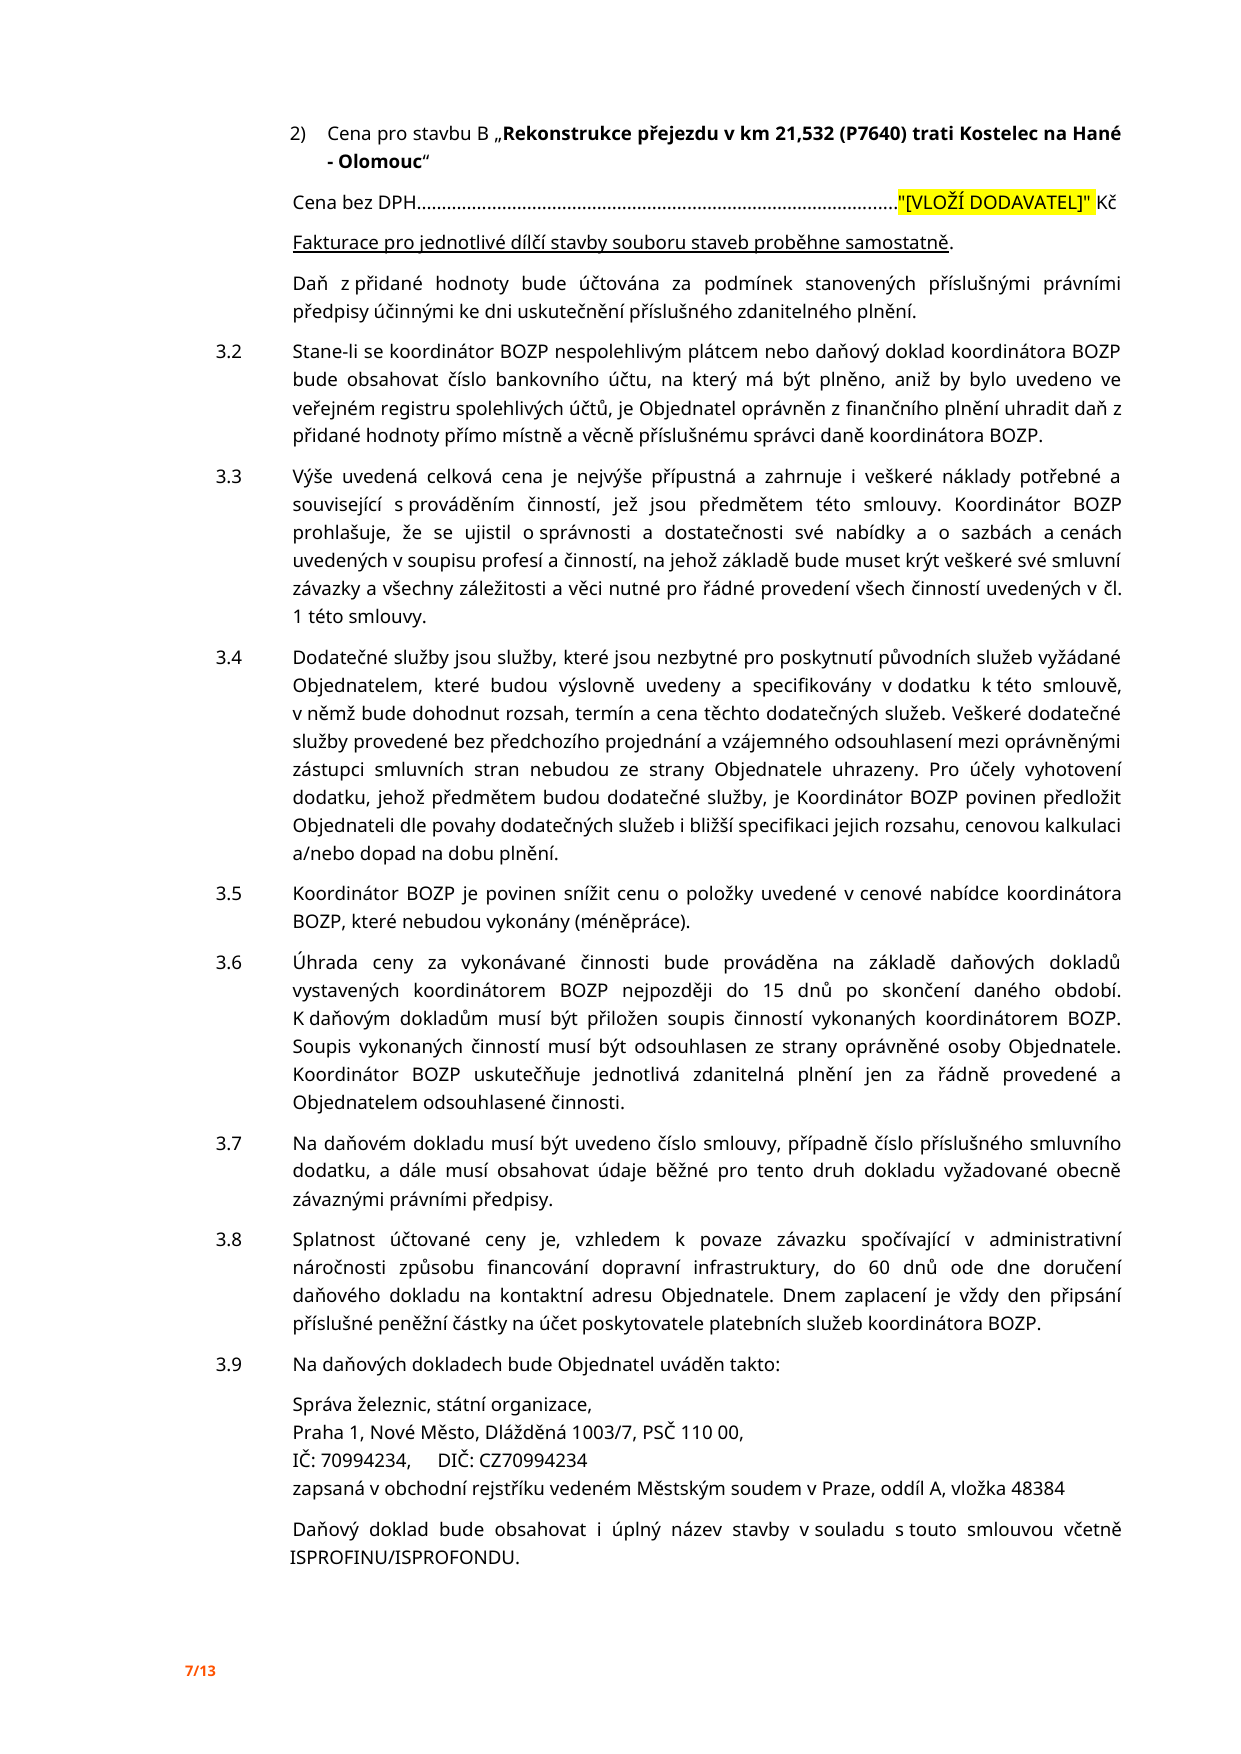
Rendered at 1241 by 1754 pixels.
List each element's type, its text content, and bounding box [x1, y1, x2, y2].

list Na daňovém dokladu musí být uvedeno číslo smlouvy, případně číslo příslušného smluvního dodatku, a dále musí obsahovat údaje běžné pro tento druh dokladu vyžadované obecně závaznými právními předpisy. [216, 1130, 1122, 1211]
text Správa železnic, státní organizace, [275, 1391, 1122, 1417]
text Praha 1, Nové Město, Dlážděná 1003/7, PSČ 110 00, [275, 1419, 1122, 1445]
list Koordinátor BOZP je povinen snížit cenu o položky uvedené v cenové nabídce koordinátora BOZP, které nebudou vykonány (méněpráce). [216, 881, 1122, 934]
text IČ: 70994234, DIČ: CZ70994234 [275, 1447, 1122, 1473]
text Daňový doklad bude obsahovat i úplný název stavby v souladu s touto smlouvou včetně ISPROFINU/ISPROFONDU. [289, 1516, 1122, 1569]
list Úhrada ceny za vykonávané činnosti bude prováděna na základě daňových dokladů vystavených koordinátorem BOZP nejpozději do 15 dnů po skončení daného období. K daňovým dokladům musí být přiložen soupis činností vykonaných koordinátorem BOZP. Soupis vykonaných činností musí být odsouhlasen ze strany oprávněné osoby Objednatele. Koordinátor BOZP uskutečňuje jednotlivá zdanitelná plnění jen za řádně provedené a Objednatelem odsouhlasené činnosti. [216, 949, 1122, 1115]
text zapsaná v obchodní rejstříku vedeném Městským soudem v Praze, oddíl A, vložka 48384 [289, 1476, 1122, 1501]
list Stane-li se koordinátor BOZP nespolehlivým plátcem nebo daňový doklad koordinátora BOZP bude obsahovat číslo bankovního účtu, na který má být plněno, aniž by bylo uvedeno ve veřejném registru spolehlivých účtů, je Objednatel oprávněn z finančního plnění uhradit daň z přidané hodnoty přímo místně a věcně příslušnému správci daně koordinátora BOZP. [216, 339, 1122, 448]
list Na daňových dokladech bude Objednatel uváděn takto: [216, 1351, 1122, 1376]
list Splatnost účtované ceny je, vzhledem k povaze závazku spočívající v administrativní náročnosti způsobu financování dopravní infrastruktury, do 60 dnů ode dne doručení daňového dokladu na kontaktní adresu Objednatele. Dnem zaplacení je vždy den připsání příslušné peněžní částky na účet poskytovatele platebních služeb koordinátora BOZP. [216, 1226, 1122, 1336]
list Výše uvedená celková cena je nejvýše přípustná a zahrnuje i veškeré náklady potřebné a související s prováděním činností, jež jsou předmětem této smlouvy. Koordinátor BOZP prohlašuje, že se ujistil o správnosti a dostatečnosti své nabídky a o sazbách a cenách uvedených v soupisu profesí a činností, na jehož základě bude muset krýt veškeré své smluvní závazky a všechny záležitosti a věci nutné pro řádné provedení všech činností uvedených v čl. 1 této smlouvy. [216, 463, 1122, 629]
list Dodatečné služby jsou služby, které jsou nezbytné pro poskytnutí původních služeb vyžádané Objednatelem, které budou výslovně uvedeny a specifikovány v dodatku k této smlouvě, v němž bude dohodnut rozsah, termín a cena těchto dodatečných služeb. Veškeré dodatečné služby provedené bez předchozího projednání a vzájemného odsouhlasení mezi oprávněnými zástupci smluvních stran nebudou ze strany Objednatele uhrazeny. Pro účely vyhotovení dodatku, jehož předmětem budou dodatečné služby, je Koordinátor BOZP povinen předložit Objednateli dle povahy dodatečných služeb i bližší specifikaci jejich rozsahu, cenovou kalkulaci a/nebo dopad na dobu plnění. [216, 644, 1122, 866]
text Cena bez DPH Kč [292, 189, 898, 215]
text Fakturace pro jednotlivé dílčí stavby souboru staveb proběhne samostatně. [292, 230, 1122, 255]
list Cena pro stavbu B „Rekonstrukce přejezdu v km 21,532 (P7640) trati Kostelec na Hané - Olomouc“ [289, 121, 1122, 174]
text Daň z přidané hodnoty bude účtována za podmínek stanovených příslušnými právními předpisy účinnými ke dni uskutečnění příslušného zdanitelného plnění. [292, 270, 1122, 324]
